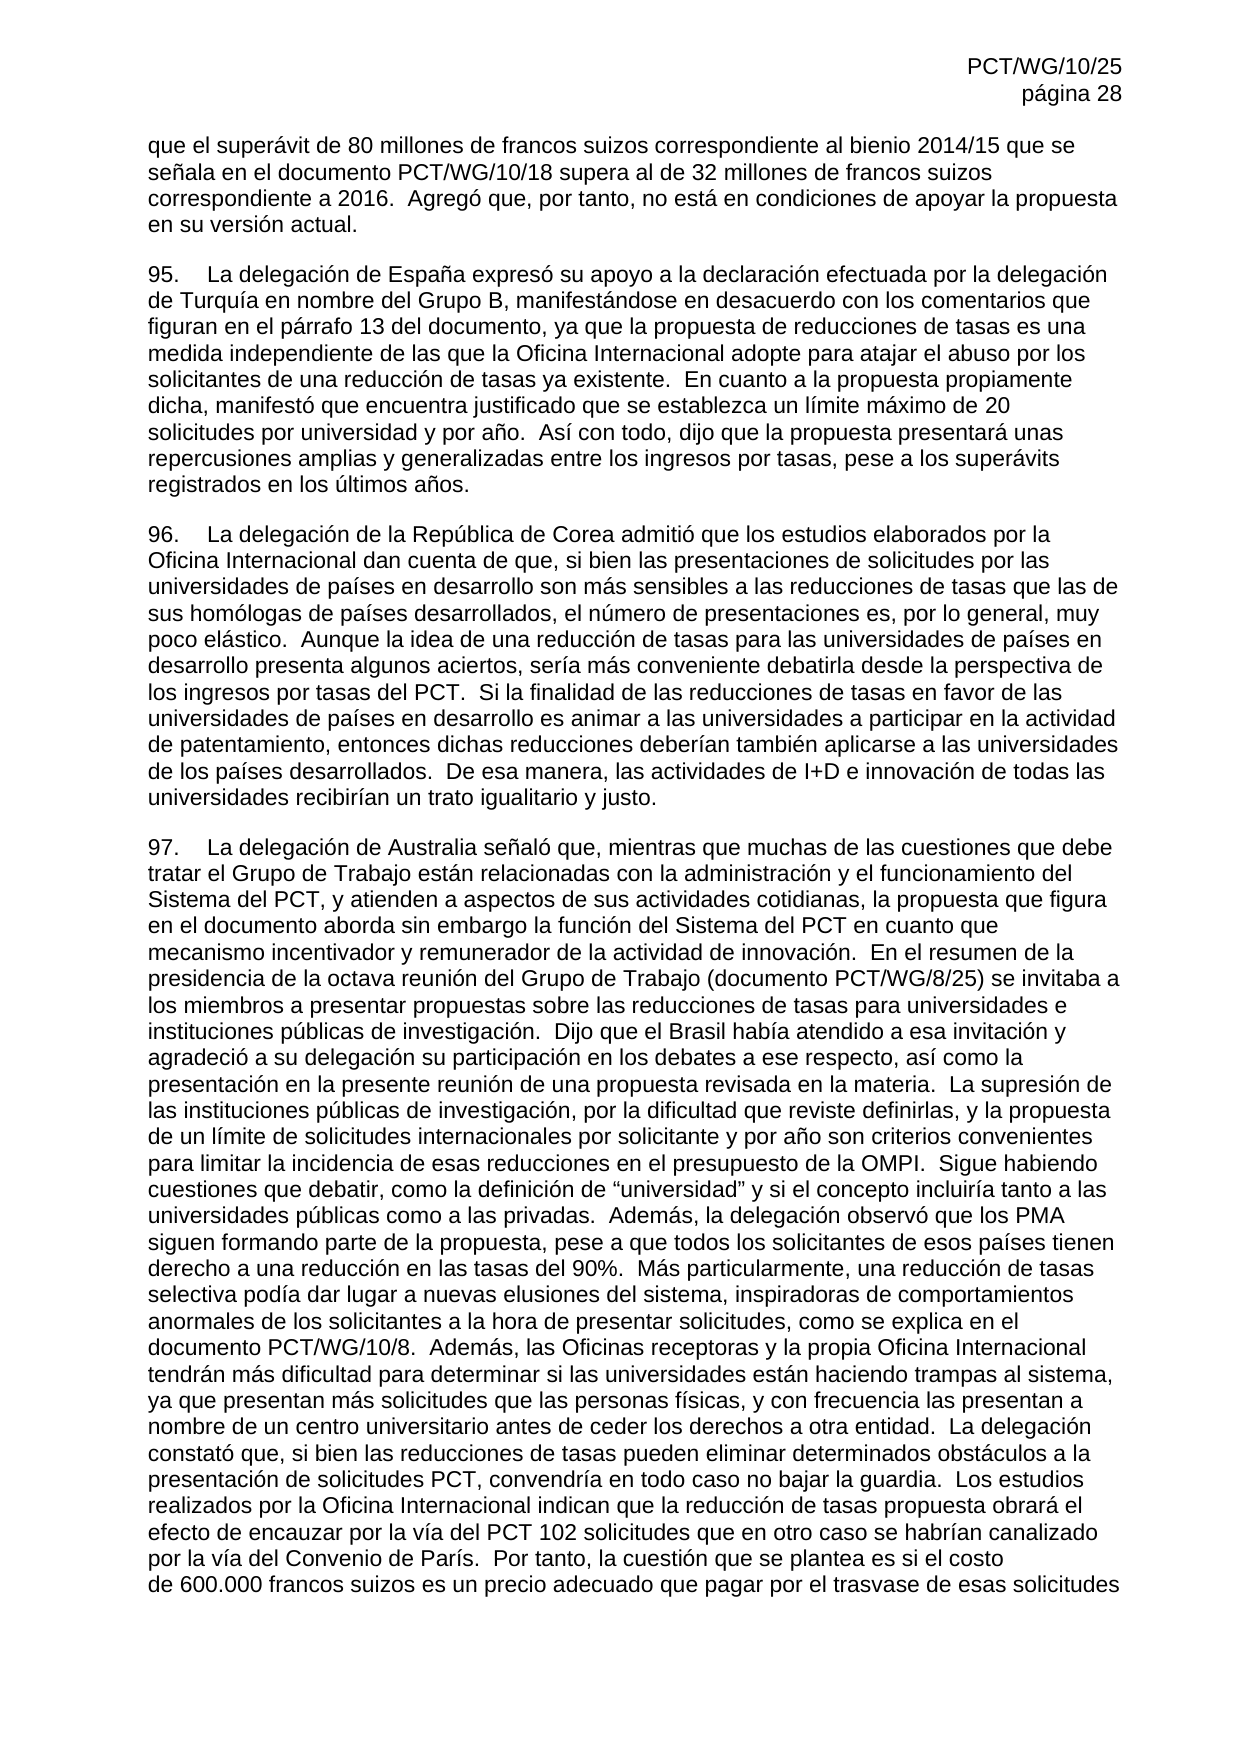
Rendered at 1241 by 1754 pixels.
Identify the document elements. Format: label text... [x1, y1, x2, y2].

text La delegación de España expresó su apoyo a la declaración efectuada por la delegación de Turquía en nombre del Grupo B, manifestándose en desacuerdo con los comentarios que figuran en el párrafo 13 del documento, ya que la propuesta de reducciones de tasas es una medida independiente de las que la Oficina Internacional adopte para atajar el abuso por los solicitantes de una reducción de tasas ya existente. En cuanto a la propuesta propiamente dicha, manifestó que encuentra justificado que se establezca un límite máximo de 20 solicitudes por universidad y por año. Así con todo, dijo que la propuesta presentará unas repercusiones amplias y generalizadas entre los ingresos por tasas, pese a los superávits registrados en los últimos años. [148, 261, 1122, 498]
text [148, 132, 1122, 238]
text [148, 833, 1122, 1598]
text La delegación de la República de Corea admitió que los estudios elaborados por la Oficina Internacional dan cuenta de que, si bien las presentaciones de solicitudes por las universidades de países en desarrollo son más sensibles a las reducciones de tasas que las de sus homólogas de países desarrollados, el número de presentaciones es, por lo general, muy poco elástico. Aunque la idea de una reducción de tasas para las universidades de países en desarrollo presenta algunos aciertos, sería más conveniente debatirla desde la perspectiva de los ingresos por tasas del PCT. Si la finalidad de las reducciones de tasas en favor de las universidades de países en desarrollo es animar a las universidades a participar en la actividad de patentamiento, entonces dichas reducciones deberían también aplicarse a las universidades de los países desarrollados. De esa manera, las actividades de I+D e innovación de todas las universidades recibirían un trato igualitario y justo. [148, 521, 1122, 811]
